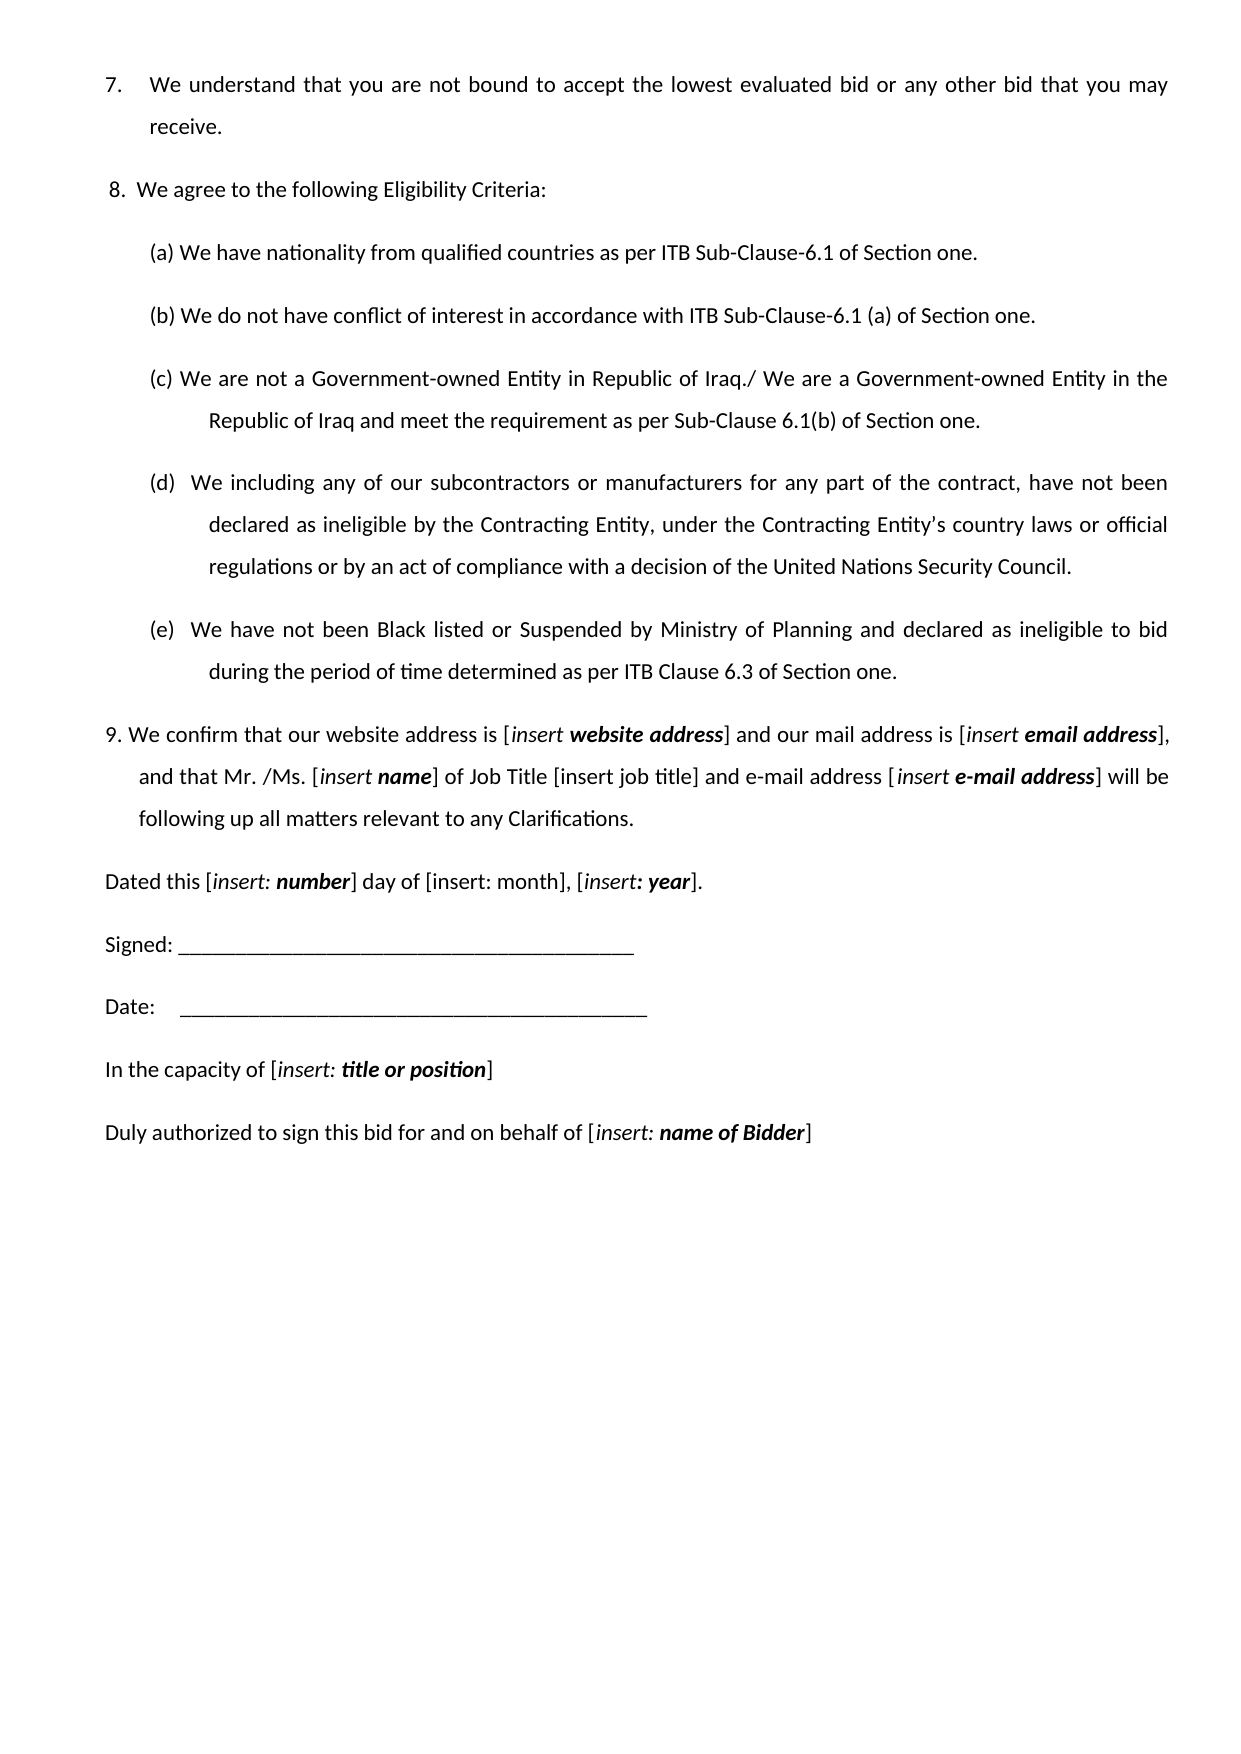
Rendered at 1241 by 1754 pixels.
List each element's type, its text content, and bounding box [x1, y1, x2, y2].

text Duly authorized to sign this bid for and on behalf of [insert: name of Bidder] [105, 1118, 1170, 1146]
text 8. We agree to the following Eligibility Criteria: [109, 175, 1170, 203]
text 7. We understand that you are not bound to accept the lowest evaluated bid or any other bid that you may receive. [105, 71, 1170, 141]
text 9. We confirm that our website address is [insert website address] and our mail address is [insert email address], and that Mr. /Ms. [insert name] of Job Title [insert job title] and e-mail address [insert e-mail address] will be following up all matters relevant to any Clarifications. [105, 720, 1170, 832]
text Date: _________________________________________ [105, 992, 1170, 1021]
text (b) We do not have conflict of interest in accordance with ITB Sub-Clause-6.1 (a) of Section one. [149, 301, 1170, 329]
text Dated this [insert: number] day of [insert: month], [insert: year]. [105, 867, 1170, 895]
text (c) We are not a Government-owned Entity in Republic of Iraq./ We are a Government-owned Entity in the Republic of Iraq and meet the requirement as per Sub-Clause 6.1(b) of Section one. [149, 364, 1170, 434]
text Signed: ________________________________________ [105, 930, 1170, 958]
text (d) We including any of our subcontractors or manufacturers for any part of the contract, have not been declared as ineligible by the Contracting Entity, under the Contracting Entity’s country laws or official regulations or by an act of compliance with a decision of the United Nations Security Council. [149, 468, 1170, 581]
text (e) We have not been Black listed or Suspended by Ministry of Planning and declared as ineligible to bid during the period of time determined as per ITB Clause 6.3 of Section one. [149, 615, 1170, 685]
text (a) We have nationality from qualified countries as per ITB Sub-Clause-6.1 of Section one. [149, 238, 1170, 266]
text In the capacity of [insert: title or position] [105, 1055, 1170, 1083]
